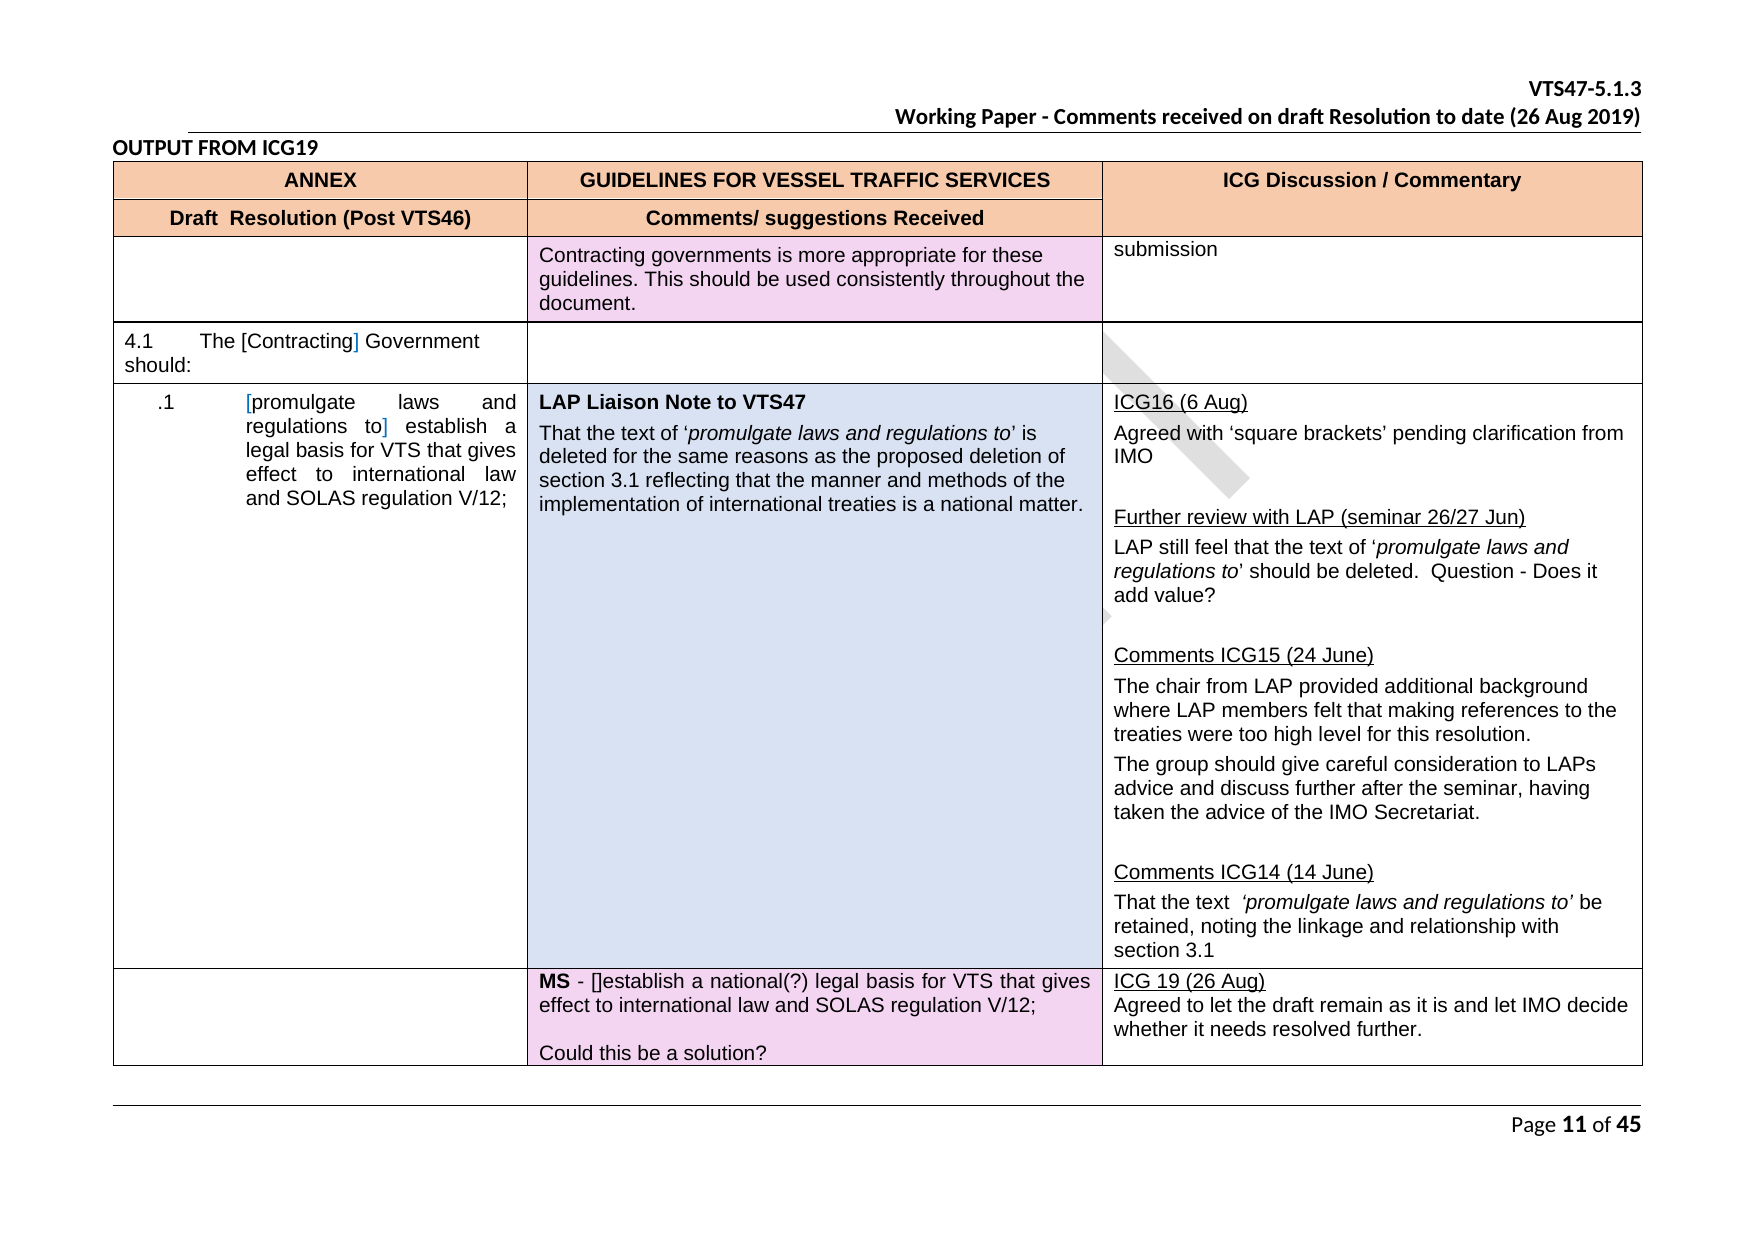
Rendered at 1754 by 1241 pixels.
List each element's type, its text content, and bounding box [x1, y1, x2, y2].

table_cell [1103, 969, 1642, 1065]
table_cell [1103, 323, 1642, 383]
table_cell Draft Resolution (Post VTS46) [114, 200, 527, 236]
table_cell LAP Liaison Note to VTS47 That the text of ‘promulgate laws and regulations to’ is deleted for the same reasons as the proposed deletion of section 3.1 reflecting that the manner and methods of the implementation of international treaties is a national matter. [528, 384, 1102, 968]
table_header ICG Discussion / Commentary [1103, 162, 1642, 236]
table_cell .1 [promulgate laws and regulations to] establish a legal basis for VTS that gives effect to international law and SOLAS regulation V/12; [114, 384, 527, 968]
table_cell [114, 969, 527, 1065]
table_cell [528, 969, 1102, 1065]
table_header GUIDELINES FOR VESSEL TRAFFIC SERVICES [528, 162, 1102, 198]
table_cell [528, 237, 1102, 321]
table_cell [528, 323, 1102, 383]
table_cell 4.1 The [Contracting] Government should: [114, 323, 527, 383]
table_cell [114, 237, 527, 321]
table_cell ICG16 (6 Aug) Agreed with ‘square brackets’ pending clarification from IMO Further review with LAP (seminar 26/27 Jun) LAP still feel that the text of ‘promulgate laws and regulations to’ should be deleted. Question - Does it add value? Comments ICG15 (24 June) The chair from LAP provided additional background where LAP members felt that making references to the treaties were too high level for this resolution. The group should give careful consideration to LAPs advice and discuss further after the seminar, having taken the advice of the IMO Secretariat. Comments ICG14 (14 June) That the text ‘promulgate laws and regulations to’ be retained, noting the linkage and relationship with section 3.1 [1103, 384, 1642, 968]
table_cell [1103, 237, 1642, 321]
table_cell Comments/ suggestions Received [528, 200, 1102, 236]
table_header ANNEX [114, 162, 527, 198]
